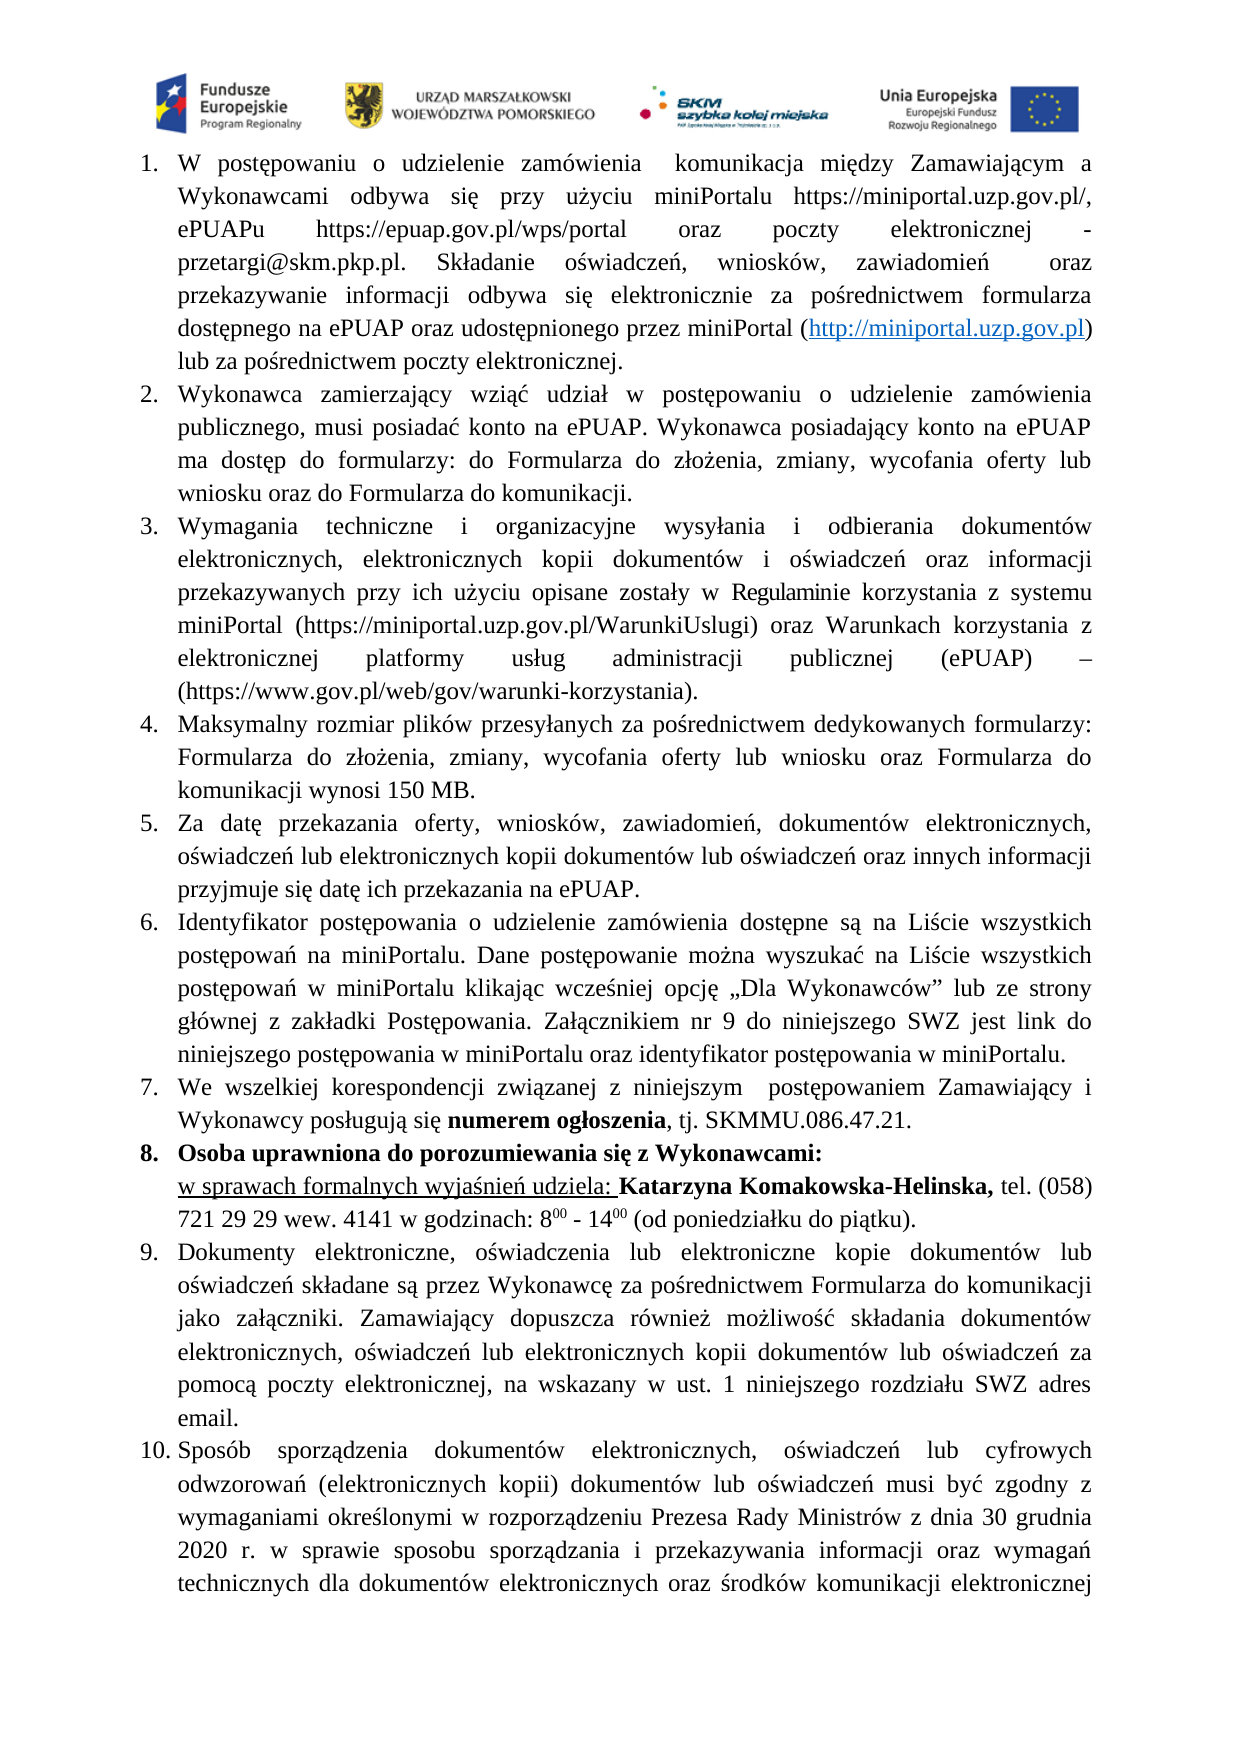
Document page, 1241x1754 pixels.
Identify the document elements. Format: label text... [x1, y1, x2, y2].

list Wymagania techniczne i organizacyjne wysyłania i odbierania dokumentów elektronicznych, elektronicznych kopii dokumentów i oświadczeń oraz informacji przekazywanych przy ich użyciu opisane zostały w Regulaminie korzystania z systemu miniPortal (https://miniportal.uzp.gov.pl/WarunkiUslugi) oraz Warunkach korzystania z elektronicznej platformy usług administracji publicznej (ePUAP) – (https://www.gov.pl/web/gov/warunki-korzystania). [140, 511, 1092, 705]
list We wszelkiej korespondencji związanej z niniejszym postępowaniem Zamawiający i Wykonawcy posługują się numerem ogłoszenia, tj. SKMMU.086.47.21. [140, 1072, 1092, 1134]
list Za datę przekazania oferty, wniosków, zawiadomień, dokumentów elektronicznych, oświadczeń lub elektronicznych kopii dokumentów lub oświadczeń oraz innych informacji przyjmuje się datę ich przekazania na ePUAP. [140, 808, 1092, 903]
text w sprawach formalnych wyjaśnień udziela: Katarzyna Komakowska-Helinska, tel. (058) 721 29 29 wew. 4141 w godzinach: 800 - 1400 (od poniedziałku do piątku). [177, 1171, 1092, 1233]
list Maksymalny rozmiar plików przesyłanych za pośrednictwem dedykowanych formularzy: Formularza do złożenia, zmiany, wycofania oferty lub wniosku oraz Formularza do komunikacji wynosi 150 MB. [140, 709, 1092, 804]
picture [147, 73, 1093, 148]
list Dokumenty elektroniczne, oświadczenia lub elektroniczne kopie dokumentów lub oświadczeń składane są przez Wykonawcę za pośrednictwem Formularza do komunikacji jako załączniki. Zamawiający dopuszcza również możliwość składania dokumentów elektronicznych, oświadczeń lub elektronicznych kopii dokumentów lub oświadczeń za pomocą poczty elektronicznej, na wskazany w ust. 1 niniejszego rozdziału SWZ adres email. [140, 1237, 1092, 1431]
list Wykonawca zamierzający wziąć udział w postępowaniu o udzielenie zamówienia publicznego, musi posiadać konto na ePUAP. Wykonawca posiadający konto na ePUAP ma dostęp do formularzy: do Formularza do złożenia, zmiany, wycofania oferty lub wniosku oraz do Formularza do komunikacji. [140, 379, 1092, 507]
list Osoba uprawniona do porozumiewania się z Wykonawcami: [140, 1138, 1092, 1167]
list W postępowaniu o udzielenie zamówienia komunikacja między Zamawiającym a Wykonawcami odbywa się przy użyciu miniPortalu https://miniportal.uzp.gov.pl/, ePUAPu https://epuap.gov.pl/wps/portal oraz poczty elektronicznej - przetargi@skm.pkp.pl. Składanie oświadczeń, wniosków, zawiadomień oraz przekazywanie informacji odbywa się elektronicznie za pośrednictwem formularza dostępnego na ePUAP oraz udostępnionego przez miniPortal (http://miniportal.uzp.gov.pl) lub za pośrednictwem poczty elektronicznej. [140, 148, 1092, 375]
list Identyfikator postępowania o udzielenie zamówienia dostępne są na Liście wszystkich postępowań na miniPortalu. Dane postępowanie można wyszukać na Liście wszystkich postępowań w miniPortalu klikając wcześniej opcję „Dla Wykonawców” lub ze strony głównej z zakładki Postępowania. Załącznikiem nr 9 do niniejszego SWZ jest link do niniejszego postępowania w miniPortalu oraz identyfikator postępowania w miniPortalu. [140, 907, 1092, 1068]
